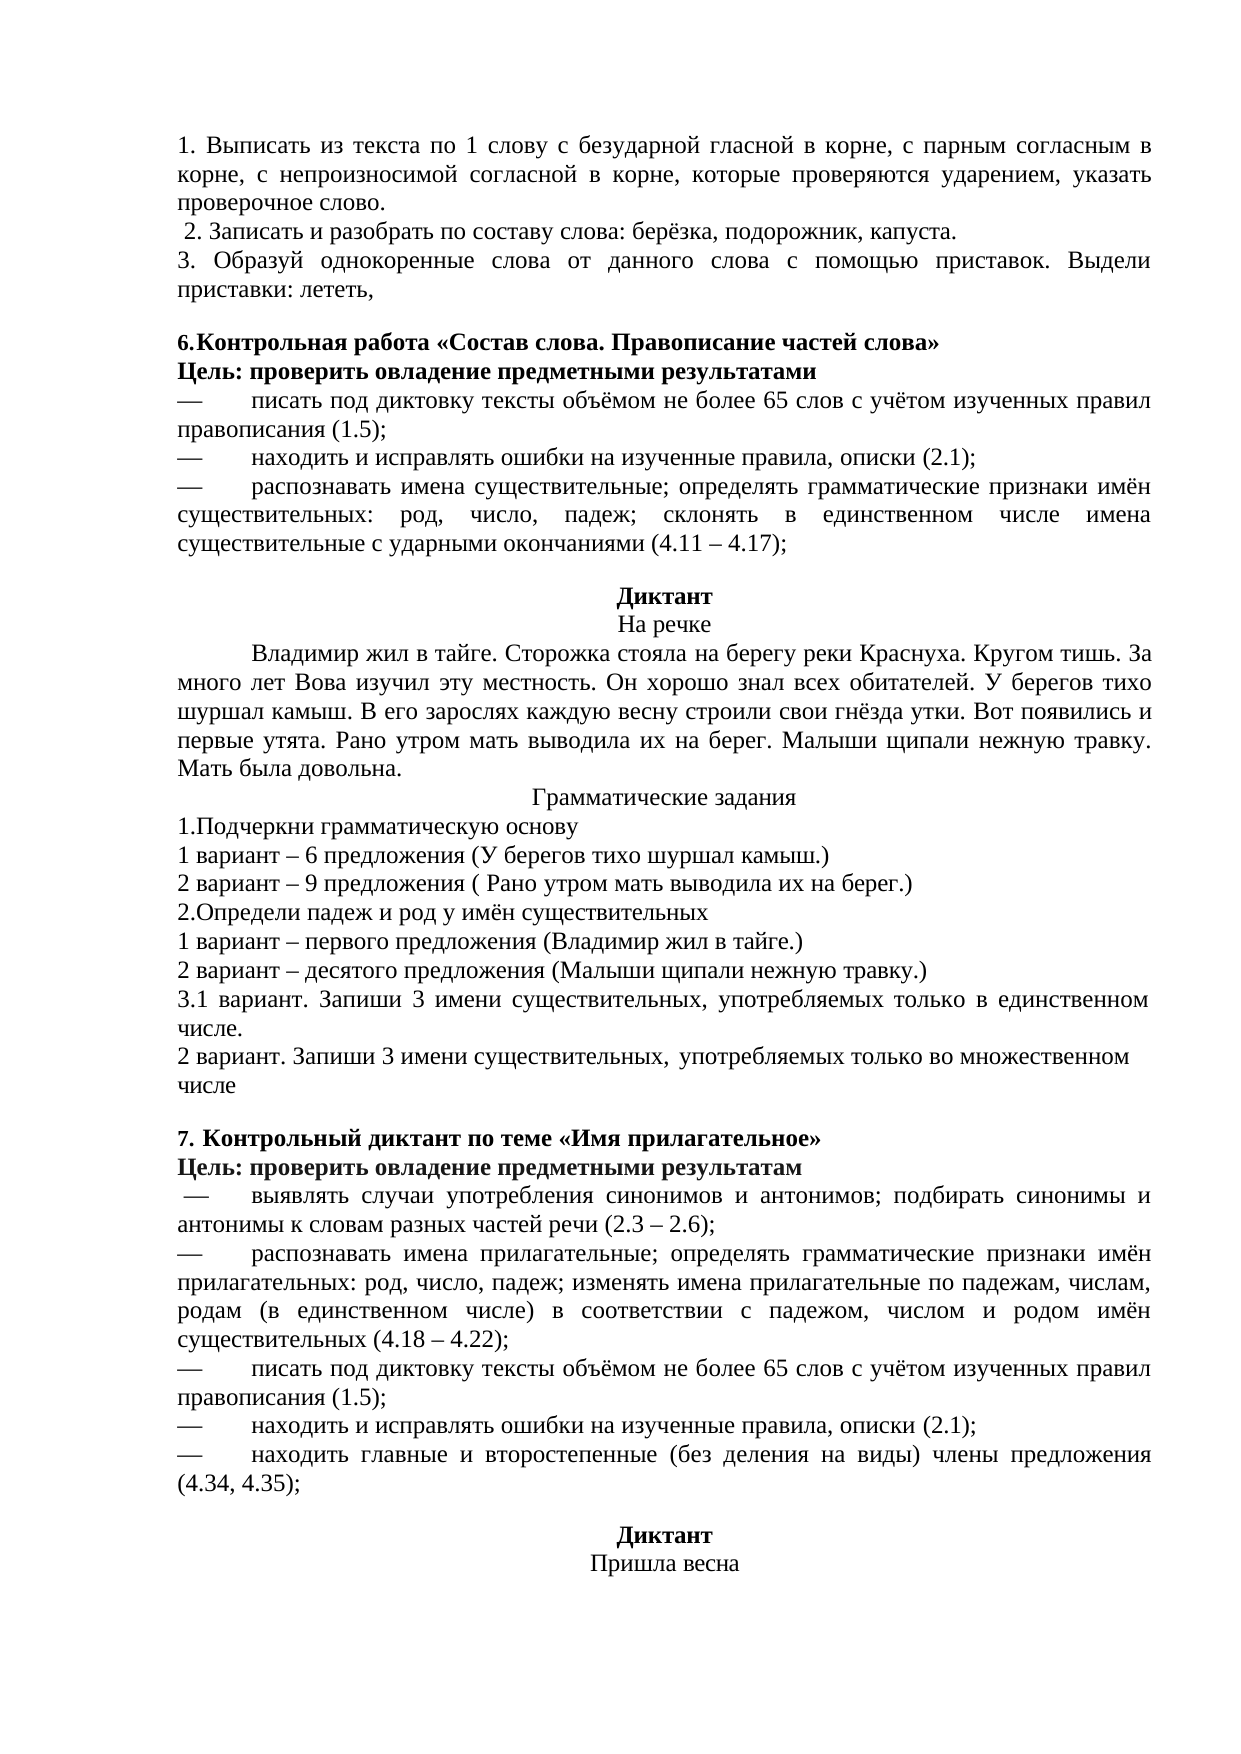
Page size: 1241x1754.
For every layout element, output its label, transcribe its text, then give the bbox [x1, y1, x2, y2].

text 1 вариант – первого предложения (Владимир жил в тайге.) [177, 926, 1196, 955]
text 2 вариант – десятого предложения (Малыши щипали нежную травку.) [177, 955, 1196, 984]
list Записать и разобрать по составу слова: берёзка, подорожник, капуста. [183, 216, 1196, 245]
text Диктант [173, 1521, 1157, 1549]
list писать под диктовку тексты объёмом не более 65 слов с учётом изученных правил правописания (1.5); [177, 1353, 1152, 1411]
text Пришла весна [173, 1549, 1157, 1577]
text 2 вариант. Запиши 3 имени существительных, употребляемых только во множественном числе [177, 1041, 1141, 1099]
list Выписать из текста по 1 слову с безударной гласной в корне, с парным согласным в корне, с непроизносимой согласной в корне, которые проверяются ударением, указать проверочное слово. [177, 130, 1153, 216]
list находить и исправлять ошибки на изученные правила, описки (2.1); [177, 1411, 1196, 1439]
text Владимир жил в тайге. Сторожка стояла на берегу реки Краснуха. Кругом тишь. За много лет Вова изучил эту местность. Он хорошо знал всех обитателей. У берегов тихо шуршал камыш. В его зарослях каждую весну строили свои гнёзда утки. Вот появились и первые утята. Рано утром мать выводила их на берег. Малыши щипали нежную травку. Мать была довольна. [177, 638, 1153, 782]
list находить и исправлять ошибки на изученные правила, описки (2.1); [177, 442, 1196, 471]
text Диктант [173, 581, 1157, 610]
list выявлять случаи употребления синонимов и антонимов; подбирать синонимы и антонимы к словам разных частей речи (2.3 – 2.6); [177, 1181, 1152, 1238]
list распознавать имена существительные; определять грамматические признаки имён существительных: род, число, падеж; склонять в единственном числе имена существительные с ударными окончаниями (4.11 – 4.17); [177, 471, 1152, 557]
text 2.Определи падеж и род у имён существительных [177, 898, 1196, 926]
text На речке [172, 610, 1156, 638]
text 1.Подчеркни грамматическую основу [177, 811, 1196, 840]
list Образуй однокоренные слова от данного слова с помощью приставок. Выдели приставки: лететь, [177, 245, 1152, 303]
list писать под диктовку тексты объёмом не более 65 слов с учётом изученных правил правописания (1.5); [177, 385, 1152, 442]
list Контрольный диктант по теме «Имя прилагательное» Цель: проверить овладение предметными результатам [177, 1123, 821, 1181]
text 3.1 вариант. Запиши 3 имени существительных, употребляемых только в единственном числе. [177, 984, 1196, 1041]
text Грамматические задания [532, 782, 1196, 811]
list находить главные и второстепенные (без деления на виды) члены предложения (4.34, 4.35); [177, 1439, 1152, 1496]
list Контрольная работа «Состав слова. Правописание частей слова» Цель: проверить овладение предметными результатами [177, 327, 940, 385]
list распознавать имена прилагательные; определять грамматические признаки имён прилагательных: род, число, падеж; изменять имена прилагательные по падежам, числам, родам (в единственном числе) в соответствии с падежом, числом и родом имён существительных (4.18 – 4.22); [177, 1238, 1152, 1353]
text 1 вариант – 6 предложения (У берегов тихо шуршал камыш.) [177, 840, 1196, 869]
text 2 вариант – 9 предложения ( Рано утром мать выводила их на берег.) [177, 869, 1196, 897]
